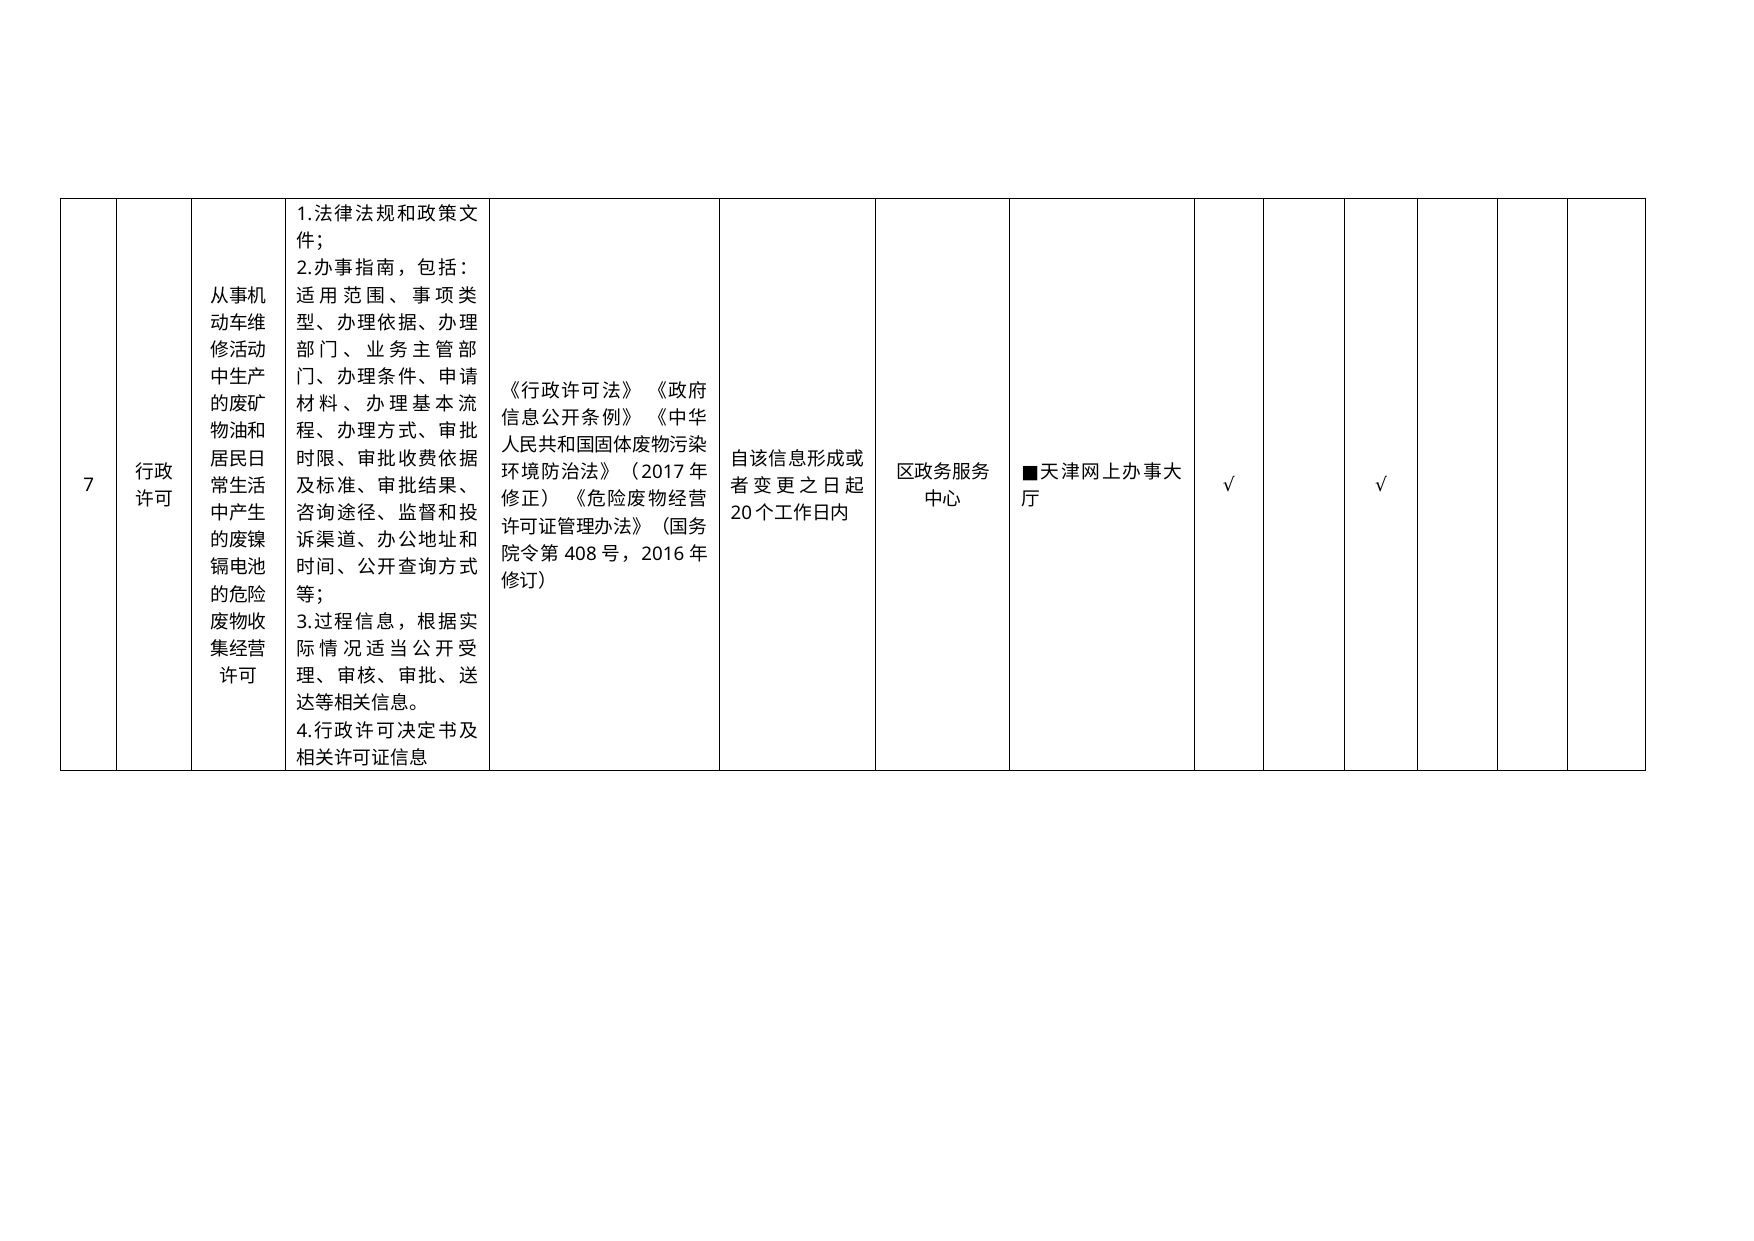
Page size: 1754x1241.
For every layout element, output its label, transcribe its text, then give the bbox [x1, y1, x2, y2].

table_cell ■天津网上办事大厅 [1010, 199, 1194, 769]
table_cell 自该信息形成或者变更之日起20个工作日内 [720, 199, 875, 769]
table_cell [1264, 199, 1344, 769]
table_cell 从事机动车维修活动中生产的废矿物油和居民日常生活中产生的废镍镉电池的危险废物收集经营许可 [192, 199, 285, 769]
table_cell 《行政许可法》 《政府信息公开条例》 《中华人民共和国固体废物污染环境防治法》（2017年修正） 《危险废物经营许可证管理办法》（国务院令第408号，2016年修订） [490, 199, 719, 769]
table_cell 7 [61, 199, 116, 769]
table_cell [1498, 199, 1567, 769]
table_cell 行政 许可 [117, 199, 191, 769]
table_cell 1.法律法规和政策文件； 2.办事指南，包括：适用范围、事项类型、办理依据、办理部门、业务主管部门、办理条件、申请材料、办理基本流程、办理方式、审批时限、审批收费依据及标准、审批结果、咨询途径、监督和投诉渠道、办公地址和时间、公开查询方式等； 3.过程信息，根据实际情况适当公开受理、审核、审批、送达等相关信息。 4.行政许可决定书及相关许可证信息 [286, 199, 489, 769]
table_cell [1418, 199, 1497, 769]
table_cell [1568, 199, 1645, 769]
table_cell √ [1345, 199, 1417, 769]
table_cell √ [1195, 199, 1263, 769]
table_cell 区政务服务中心 [876, 199, 1009, 769]
